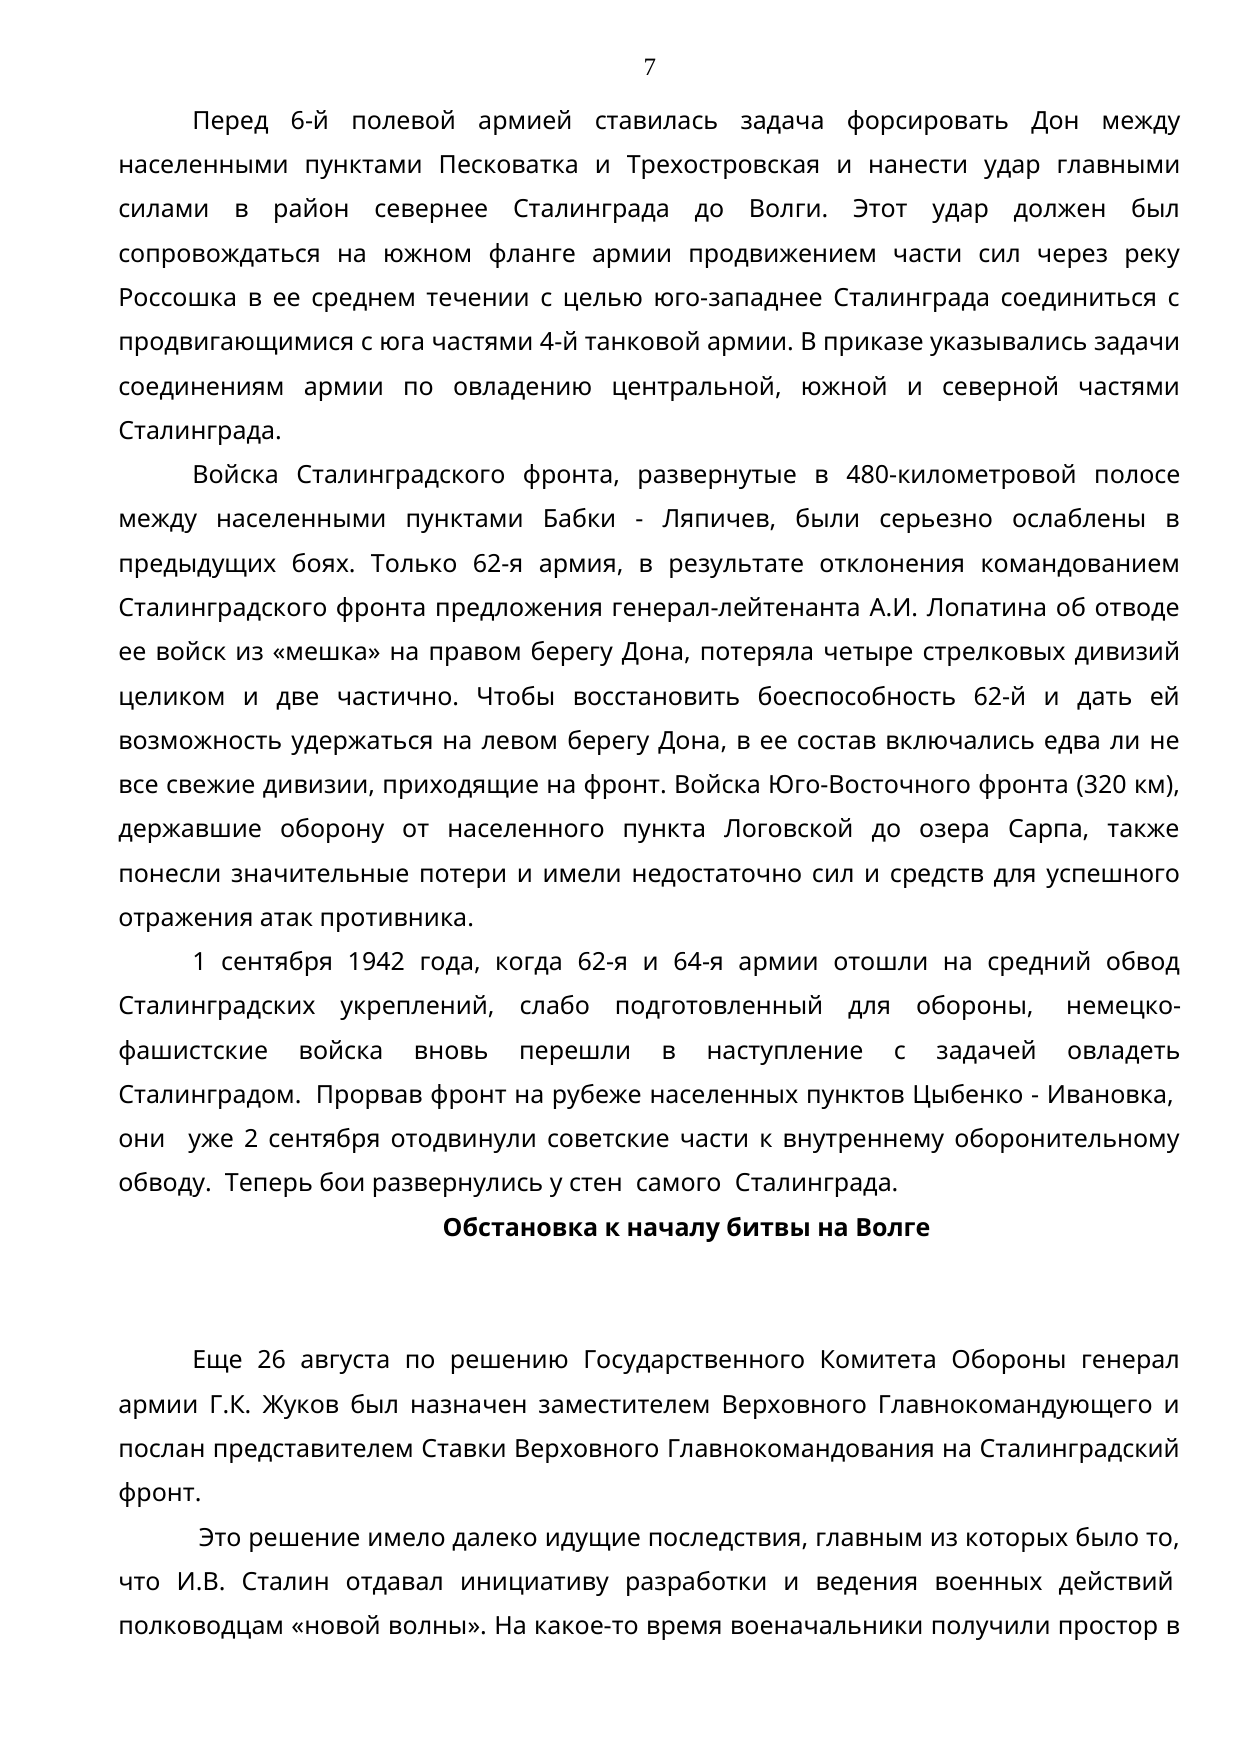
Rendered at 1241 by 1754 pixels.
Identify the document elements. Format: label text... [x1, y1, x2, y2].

text Еще 26 августа по решению Государственного Комитета Обороны генерал армии Г.К. Жуков был назначен заместителем Верховного Главнокомандующего и послан представителем Ставки Верховного Главнокомандования на Сталинградский фронт. [118, 1342, 1181, 1509]
text Обстановка к началу битвы на Волге [118, 1209, 1181, 1243]
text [118, 1519, 1181, 1642]
text Войска Сталинградского фронта, развернутые в 480-километровой полосе между населенными пунктами Бабки - Ляпичев, были серьезно ослаблены в предыдущих боях. Только 62-я армия, в результате отклонения командованием Сталинградского фронта предложения генерал-лейтенанта А.И. Лопатина об отводе ее войск из «мешка» на правом берегу Дона, потеряла четыре стрелковых дивизий целиком и две частично. Чтобы восстановить боеспособность 62-й и дать ей возможность удержаться на левом берегу Дона, в ее состав включались едва ли не все свежие дивизии, приходящие на фронт. Войска Юго-Восточного фронта (320 км), державшие оборону от населенного пункта Логовской до озера Сарпа, также понесли значительные потери и имели недостаточно сил и средств для успешного отражения атак противника. [118, 457, 1181, 933]
text Перед 6-й полевой армией ставилась задача форсировать Дон между населенными пунктами Песковатка и Трехостровская и нанести удар главными силами в район севернее Сталинграда до Волги. Этот удар должен был сопровождаться на южном фланге армии продвижением части сил через реку Россошка в ее среднем течении с целью юго-западнее Сталинграда соединиться с продвигающимися с юга частями 4-й танковой армии. В приказе указывались задачи соединениям армии по овладению центральной, южной и северной частями Сталинграда. [118, 103, 1181, 447]
text 1 сентября 1942 года, когда 62-я и 64-я армии отошли на средний обвод Сталинградских укреплений, слабо подготовленный для обороны, немецко-фашистские войска вновь перешли в наступление с задачей овладеть Сталинградом. Прорвав фронт на рубеже населенных пунктов Цыбенко - Ивановка, они уже 2 сентября отодвинули советские части к внутреннему оборонительному обводу. Теперь бои развернулись у стен самого Сталинграда. [118, 944, 1181, 1199]
